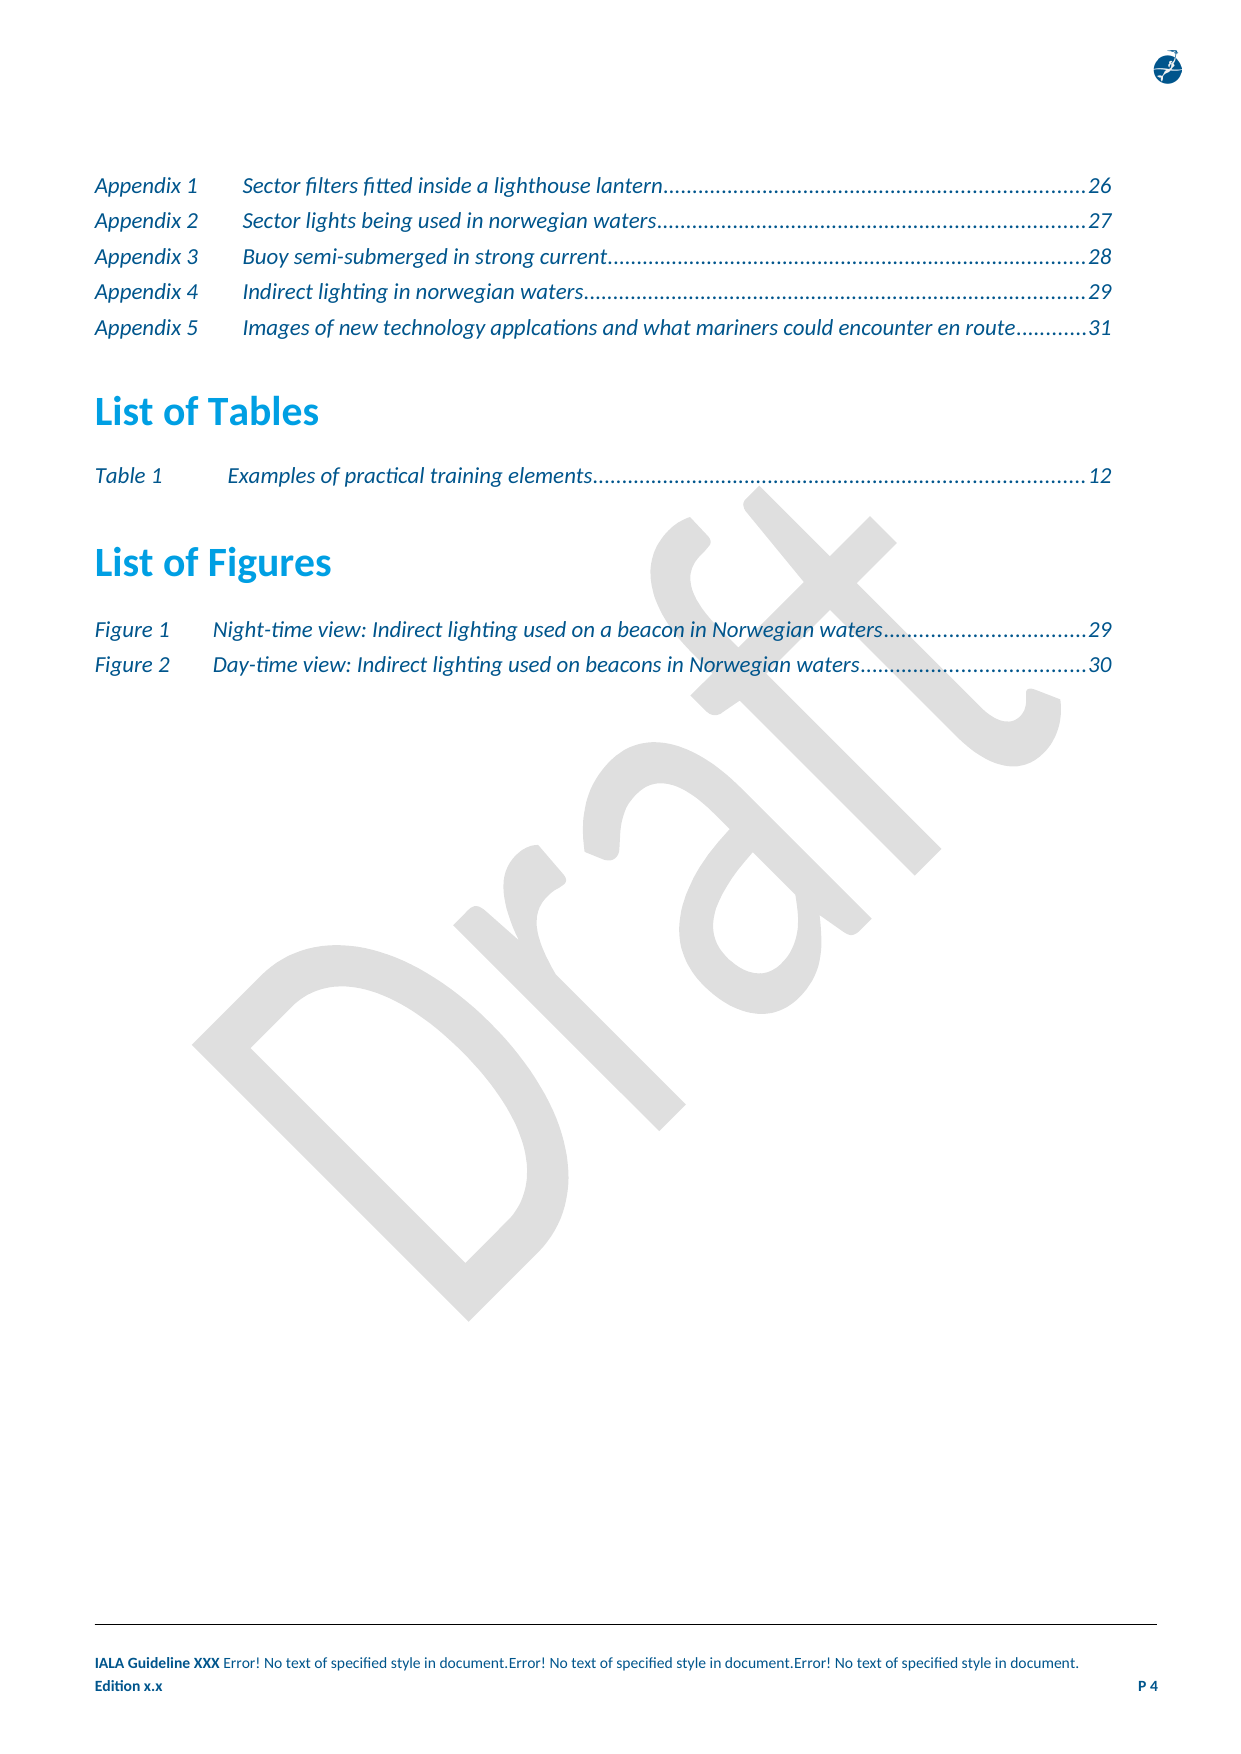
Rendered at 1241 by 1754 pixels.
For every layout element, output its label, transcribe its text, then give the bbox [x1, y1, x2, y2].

text Appendix 3 Buoy semi-submerged in strong current 28 [94, 238, 1113, 270]
text Figure 2 Day-time view: Indirect lighting used on beacons in Norwegian waters 30 [94, 647, 1113, 678]
text Figure 1 Night-time view: Indirect lighting used on a beacon in Norwegian waters 29 [94, 612, 1113, 643]
picture [1122, 0, 1241, 119]
list List of Tables [94, 385, 1157, 436]
text Table 1 Examples of practical training elements 12 [94, 461, 1113, 489]
text Appendix 5 Images of new technology applcations and what mariners could encounter en route 31 [94, 309, 1113, 341]
text Appendix 1 Sector filters fitted inside a lighthouse lantern 26 [94, 168, 1113, 199]
text Appendix 4 Indirect lighting in norwegian waters 29 [94, 274, 1113, 305]
text Appendix 2 Sector lights being used in norwegian waters 27 [94, 203, 1113, 234]
list List of Figures [94, 536, 1157, 587]
